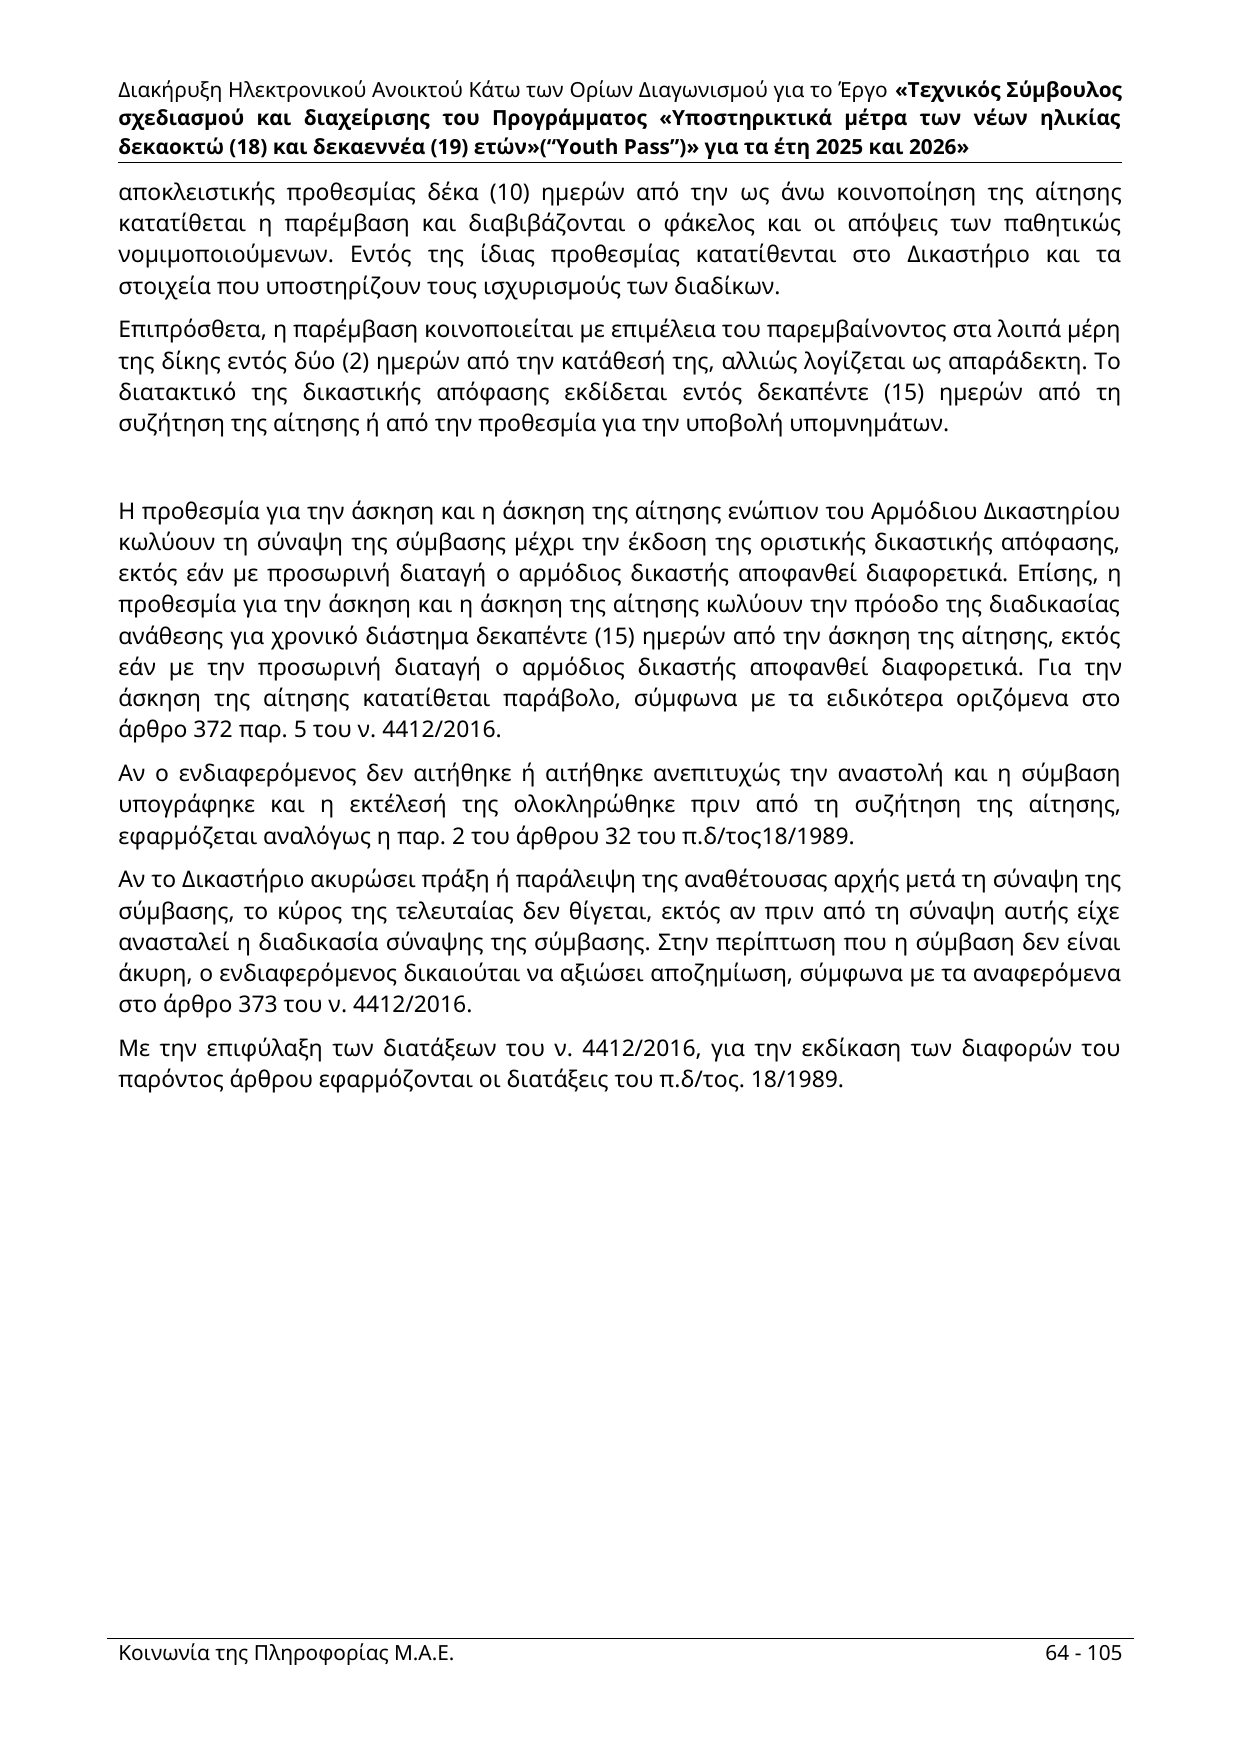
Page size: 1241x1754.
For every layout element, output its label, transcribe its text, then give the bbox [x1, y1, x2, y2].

text Με την επιφύλαξη των διατάξεων του ν. 4412/2016, για την εκδίκαση των διαφορών του παρόντος άρθρου εφαρμόζονται οι διατάξεις του π.δ/τος. 18/1989. [118, 1032, 1122, 1095]
text Επιπρόσθετα, η παρέμβαση κοινοποιείται με επιμέλεια του παρεμβαίνοντος στα λοιπά μέρη της δίκης εντός δύο (2) ημερών από την κατάθεσή της, αλλιώς λογίζεται ως απαράδεκτη. Το διατακτικό της δικαστικής απόφασης εκδίδεται εντός δεκαπέντε (15) ημερών από τη συζήτηση της αίτησης ή από την προθεσμία για την υποβολή υπομνημάτων. [118, 313, 1122, 438]
text Αν ο ενδιαφερόμενος δεν αιτήθηκε ή αιτήθηκε ανεπιτυχώς την αναστολή και η σύμβαση υπογράφηκε και η εκτέλεσή της ολοκληρώθηκε πριν από τη συζήτηση της αίτησης, εφαρμόζεται αναλόγως η παρ. 2 του άρθρου 32 του π.δ/τος18/1989. [118, 757, 1122, 851]
text Η προθεσμία για την άσκηση και η άσκηση της αίτησης ενώπιον του Αρμόδιου Δικαστηρίου κωλύουν τη σύναψη της σύμβασης μέχρι την έκδοση της οριστικής δικαστικής απόφασης, εκτός εάν με προσωρινή διαταγή ο αρμόδιος δικαστής αποφανθεί διαφορετικά. Επίσης, η προθεσμία για την άσκηση και η άσκηση της αίτησης κωλύουν την πρόοδο της διαδικασίας ανάθεσης για χρονικό διάστημα δεκαπέντε (15) ημερών από την άσκηση της αίτησης, εκτός εάν με την προσωρινή διαταγή ο αρμόδιος δικαστής αποφανθεί διαφορετικά. Για την άσκηση της αίτησης κατατίθεται παράβολο, σύμφωνα με τα ειδικότερα οριζόμενα στο άρθρο 372 παρ. 5 του ν. 4412/2016. [118, 495, 1122, 745]
text Αν το Δικαστήριο ακυρώσει πράξη ή παράλειψη της αναθέτουσας αρχής μετά τη σύναψη της σύμβασης, το κύρος της τελευταίας δεν θίγεται, εκτός αν πριν από τη σύναψη αυτής είχε ανασταλεί η διαδικασία σύναψης της σύμβασης. Στην περίπτωση που η σύμβαση δεν είναι άκυρη, ο ενδιαφερόμενος δικαιούται να αξιώσει αποζημίωση, σύμφωνα με τα αναφερόμενα στο άρθρο 373 του ν. 4412/2016. [118, 863, 1122, 1020]
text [118, 176, 1122, 301]
